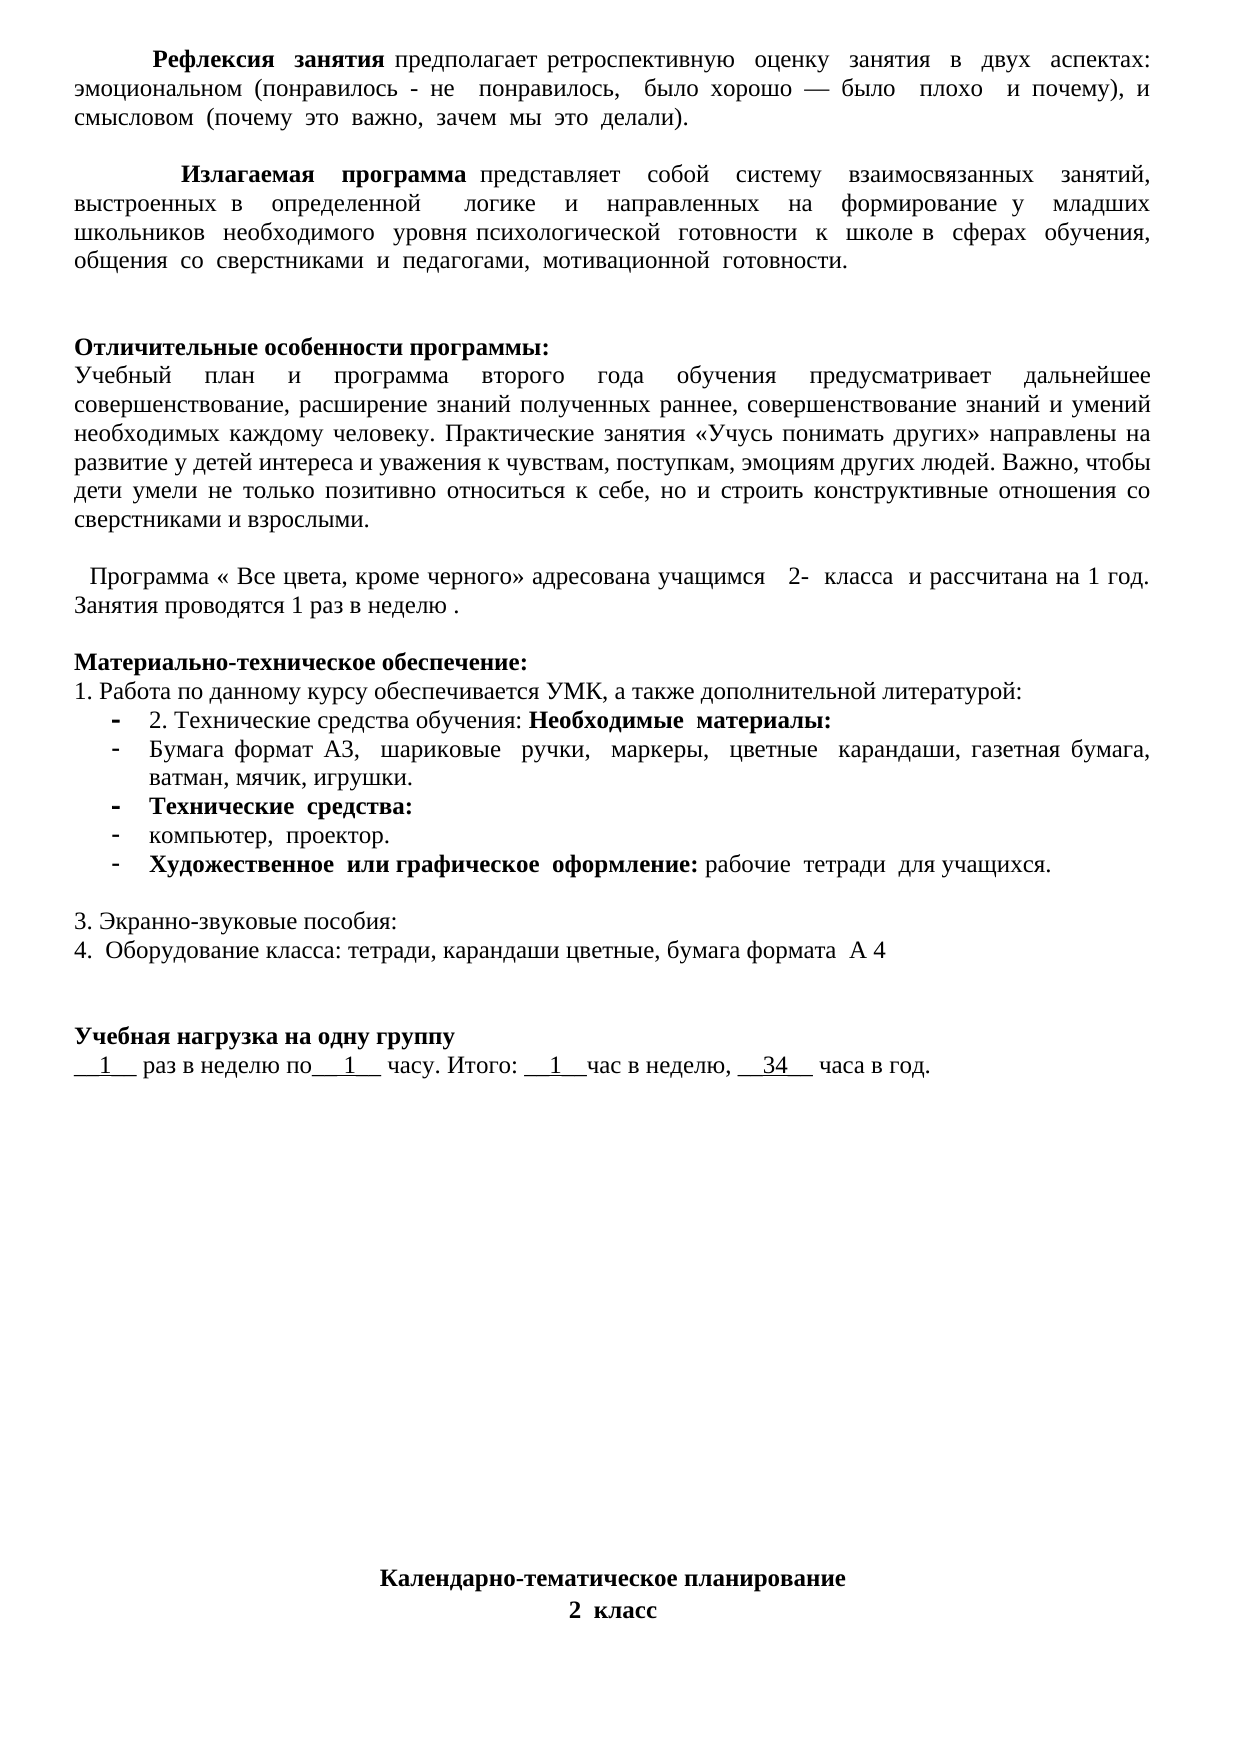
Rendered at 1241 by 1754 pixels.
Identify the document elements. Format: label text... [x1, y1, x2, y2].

text Излагаемая программа представляет собой систему взаимосвязанных занятий, выстроенных в определенной логике и направленных на формирование у младших школьников необходимого уровня психологической готовности к школе в сферах обучения, общения со сверстниками и педагогами, мотивационной готовности. [74, 159, 1152, 274]
text 3. Экранно-звуковые пособия: [74, 906, 1152, 935]
text 2 класс [74, 1596, 1152, 1624]
text 4. Оборудование класса: тетради, карандаши цветные, бумага формата А 4 [74, 935, 1152, 964]
list компьютер, проектор. [111, 820, 1152, 849]
text Учебный план и программа второго года обучения предусматривает дальнейшее совершенствование, расширение знаний полученных раннее, совершенствование знаний и умений необходимых каждому человеку. Практические занятия «Учусь понимать других» направлены на развитие у детей интереса и уважения к чувствам, поступкам, эмоциям других людей. Важно, чтобы дети умели не только позитивно относиться к себе, но и строить конструктивные отношения со сверстниками и взрослыми. [74, 361, 1152, 533]
text Календарно-тематическое планирование [74, 1563, 1152, 1591]
text Программа « Все цвета, кроме черного» адресована учащимся 2- класса и рассчитана на 1 год. Занятия проводятся 1 раз в неделю . [74, 561, 1152, 619]
text __1__ раз в неделю по__ 1__ часу. Итого: __1__час в неделю, __34__ часа в год. [74, 1050, 1152, 1079]
text Материально-техническое обеспечение: [74, 647, 1152, 676]
text Учебная нагрузка на одну группу [74, 1021, 1152, 1050]
text Рефлексия занятия предполагает ретроспективную оценку занятия в двух аспектах: эмоциональном (понравилось - не понравилось, было хорошо — было плохо и почему), и смысловом (почему это важно, зачем мы это делали). [74, 44, 1152, 131]
text 1. Работа по данному курсу обеспечивается УМК, а также дополнительной литературой: [74, 676, 1152, 705]
list Бумага формат А3, шариковые ручки, маркеры, цветные карандаши, газетная бумага, ватман, мячик, игрушки. [111, 734, 1152, 791]
list 2. Технические средства обучения: Необходимые материалы: [111, 705, 1152, 734]
list Технические средства: [111, 791, 1152, 820]
text Отличительные особенности программы: [15, 332, 1152, 361]
list Художественное или графическое оформление: рабочие тетради для учащихся. [111, 849, 1152, 877]
